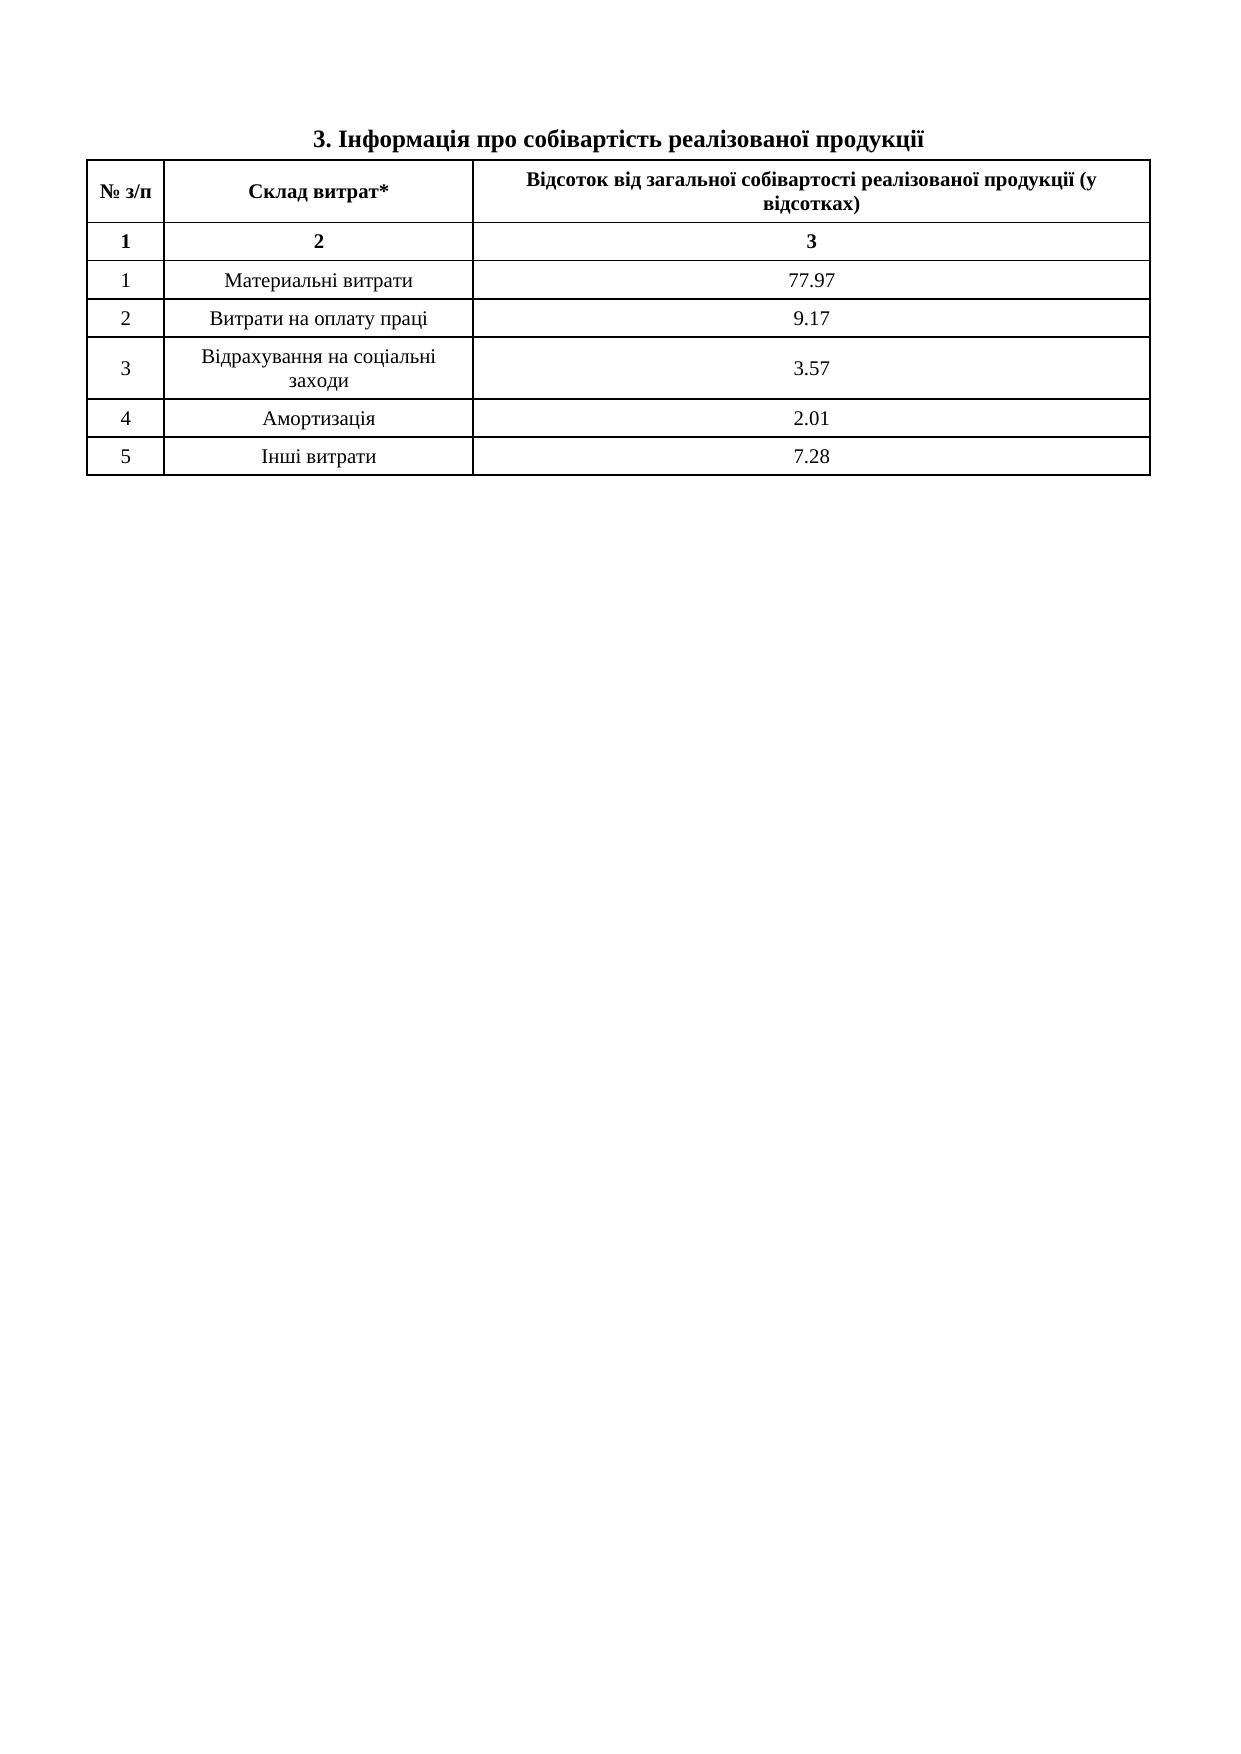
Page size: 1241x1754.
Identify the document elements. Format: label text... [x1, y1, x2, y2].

table_cell 2.01 [474, 400, 1149, 436]
table_cell 7.28 [474, 438, 1149, 474]
table_header № з/п [88, 161, 163, 222]
table_cell 4 [88, 400, 163, 436]
table_cell 5 [88, 438, 163, 474]
table_cell 1 [88, 223, 163, 260]
table_header 3. Інформація про собівартість реалізованої продукції [87, 118, 1150, 159]
table_cell Материальнi витрати [165, 261, 472, 298]
table_cell 3 [88, 338, 163, 398]
table_cell Вiдрахування на соцiальнi заходи [165, 338, 472, 398]
table_header Склад витрат* [165, 161, 472, 222]
table_cell 3 [474, 223, 1149, 260]
table_cell Iншi витрати [165, 438, 472, 474]
table_cell Витрати на оплату працi [165, 300, 472, 336]
table_cell 9.17 [474, 300, 1149, 336]
table_cell 2 [165, 223, 472, 260]
table_cell 77.97 [474, 261, 1149, 298]
table_cell 2 [88, 300, 163, 336]
table_cell 1 [88, 261, 163, 298]
table_cell Амортизацiя [165, 400, 472, 436]
table_cell 3.57 [474, 338, 1149, 398]
table_header Відсоток від загальної собівартості реалізованої продукції (у відсотках) [474, 161, 1149, 222]
